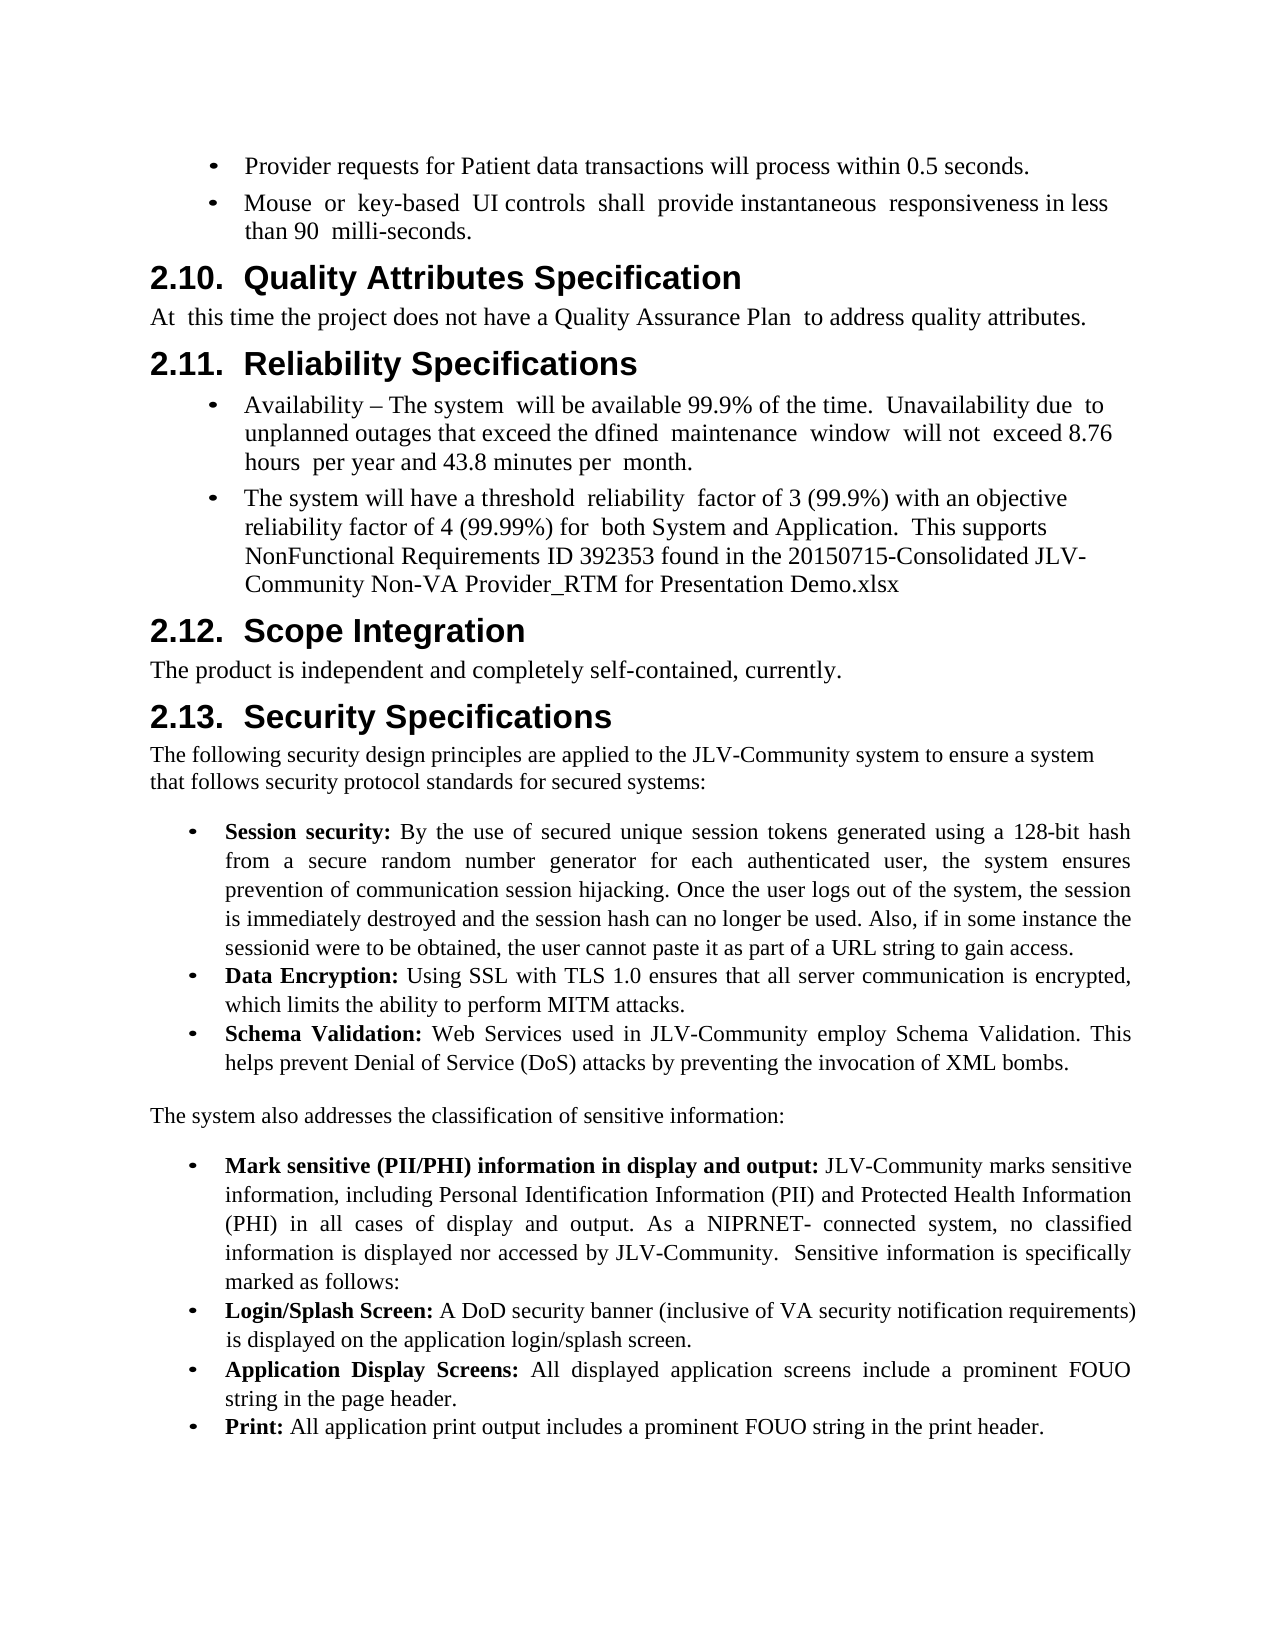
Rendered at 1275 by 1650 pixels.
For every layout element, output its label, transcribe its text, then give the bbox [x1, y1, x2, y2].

text • Data Encryption: Using SSL with TLS 1.0 ensures that all server communication is encrypted, which limits the ability to perform MITM attacks. [187, 962, 1131, 1018]
text The system also addresses the classification of sensitive information: [150, 1102, 1139, 1129]
text 2.13. Security Specifications [150, 697, 1139, 736]
text • Application Display Screens: All displayed application screens include a prominent FOUO string in the page header. [187, 1356, 1131, 1411]
text • Print: All application print output includes a prominent FOUO string in the print header. [184, 1414, 1048, 1440]
text • Login/Splash Screen: A DoD security banner (inclusive of VA security notification requirements) [187, 1297, 1139, 1324]
text 2.11. Reliability Specifications [150, 344, 1139, 382]
text • Schema Validation: Web Services used in JLV-Community employ Schema Validation. This helps prevent Denial of Service (DoS) attacks by preventing the invocation of XML bombs. [187, 1021, 1131, 1076]
text At this time the project does not have a Quality Assurance Plan to address quality attributes. [150, 302, 1139, 331]
text is displayed on the application login/splash screen. [221, 1326, 696, 1353]
text • Mark sensitive (PII/PHI) information in display and output: JLV-Community marks sensitive information, including Personal Identification Information (PII) and Protected Health Information (PHI) in all cases of display and output. As a NIPRNET- connected system, no classified information is displayed nor accessed by JLV-Community. Sensitive information is specifically marked as follows: [187, 1152, 1132, 1295]
text The product is independent and completely self-contained, currently. [150, 656, 1139, 684]
text 2.12. Scope Integration [150, 611, 1139, 649]
text The following security design principles are applied to the JLV-Community system to ensure a system that follows security protocol standards for secured systems: [150, 742, 1097, 794]
text • Provider requests for Patient data transactions will process within 0.5 seconds. [203, 151, 1034, 180]
text • Mouse or key-based UI controls shall provide instantaneous responsiveness in less than 90 milli-seconds. [207, 188, 1114, 245]
text 2.10. Quality Attributes Specification [150, 258, 1139, 296]
text • Availability – The system will be available 99.9% of the time. Unavailability due to unplanned outages that exceed the dfined maintenance window will not exceed 8.76 hours per year and 43.8 minutes per month. [207, 390, 1117, 476]
text • The system will have a threshold reliability factor of 3 (99.9%) with an objective reliability factor of 4 (99.99%) for both System and Application. This supports NonFunctional Requirements ID 392353 found in the 20150715-Consolidated JLV- Community Non-VA Provider_RTM for Presentation Demo.xlsx [207, 484, 1091, 598]
text • Session security: By the use of secured unique session tokens generated using a 128-bit hash from a secure random number generator for each authenticated user, the system ensures prevention of communication session hijacking. Once the user logs out of the system, the session is immediately destroyed and the session hash can no longer be used. Also, if in some instance the sessionid were to be obtained, the user cannot paste it as part of a URL string to gain access. [187, 818, 1131, 960]
